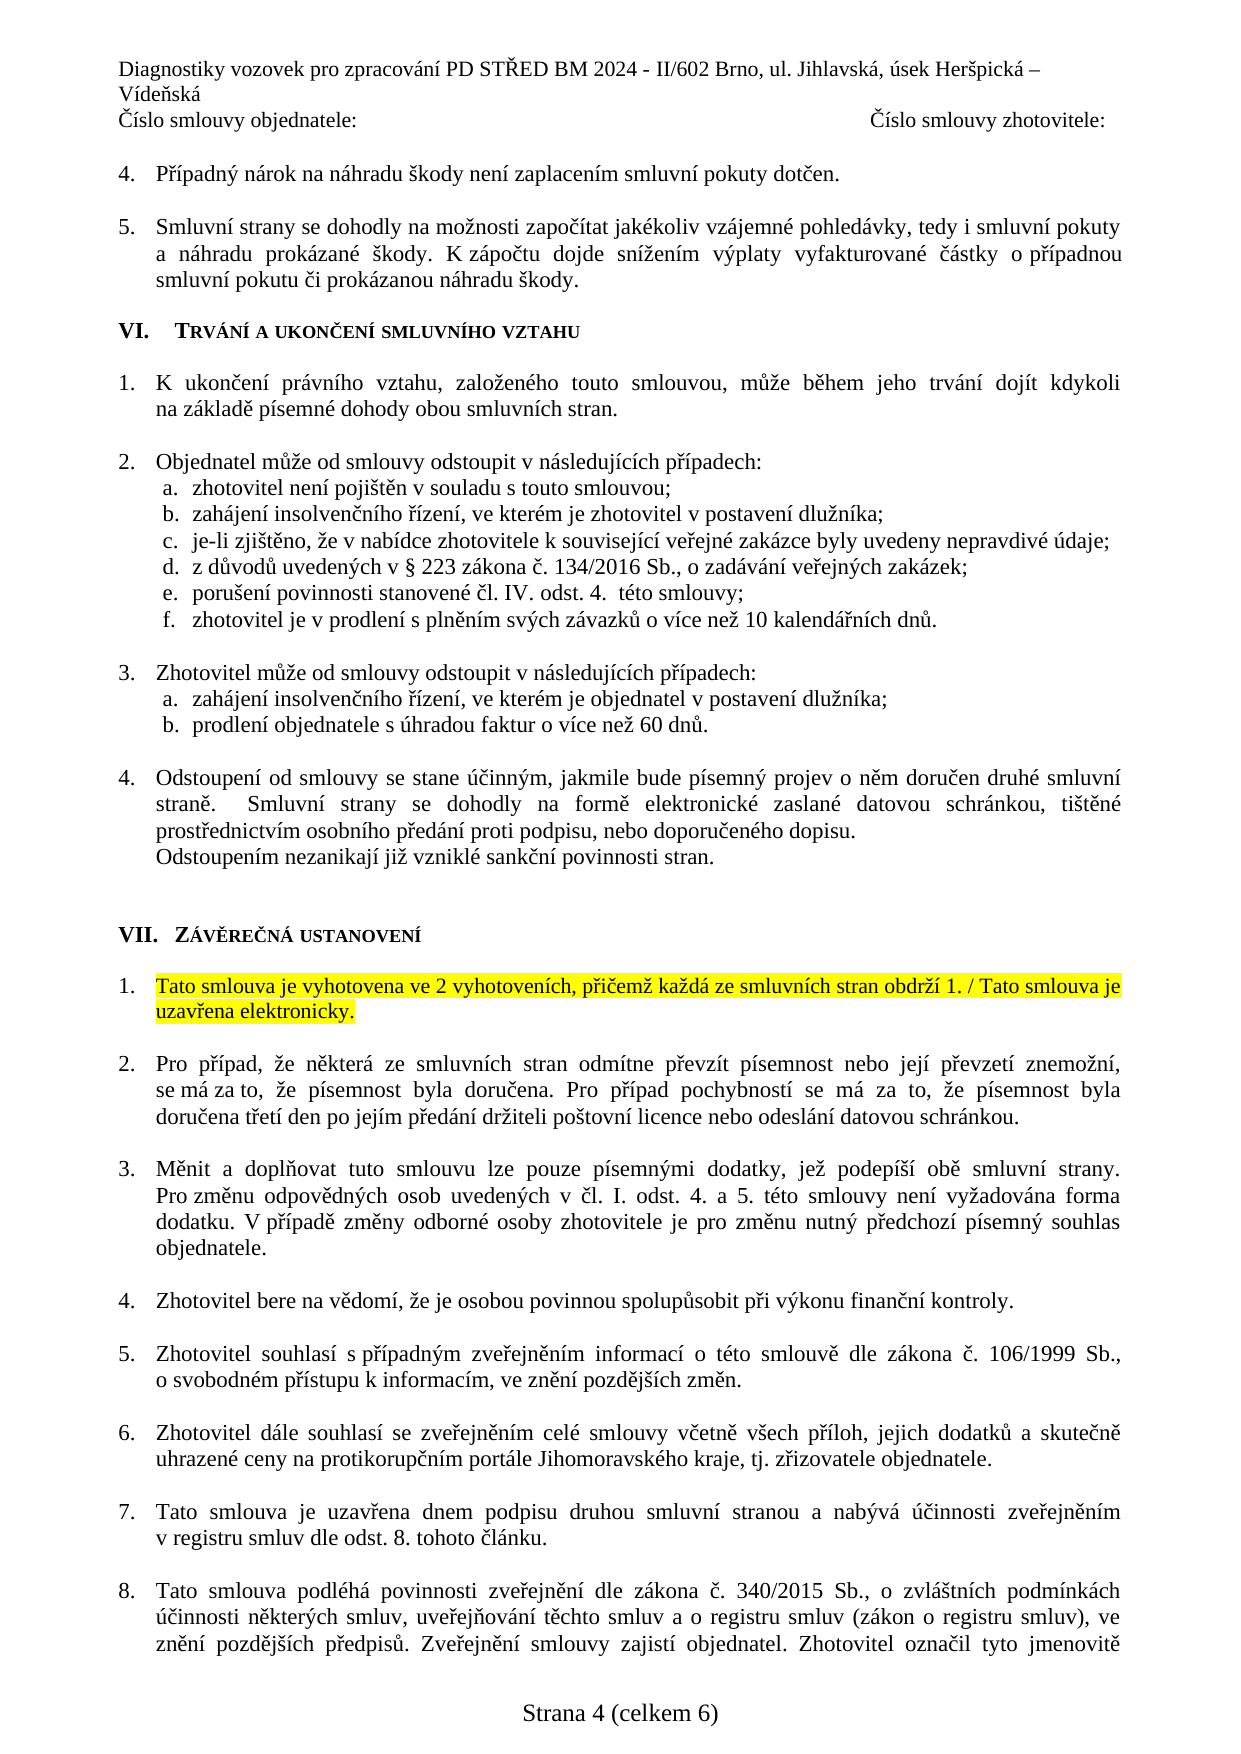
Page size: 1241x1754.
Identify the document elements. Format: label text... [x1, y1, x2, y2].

list Trvání a ukončení smluvního vztahu [118, 317, 1122, 344]
list Objednatel může od smlouvy odstoupit v následujících případech: [118, 448, 1122, 474]
list Případný nárok na náhradu škody není zaplacením smluvní pokuty dotčen. [118, 161, 1122, 187]
list Závěrečná ustanovení [118, 921, 1122, 947]
text Odstoupením nezanikají již vzniklé sankční povinnosti stran. [156, 843, 1122, 869]
list Zhotovitel může od smlouvy odstoupit v následujících případech: [118, 658, 1122, 685]
list z důvodů uvedených v § 223 zákona č. 134/2016 Sb., o zadávání veřejných zakázek; [162, 553, 1122, 579]
list zahájení insolvenčního řízení, ve kterém je objednatel v postavení dlužníka; [162, 685, 1122, 711]
list Pro případ, že některá ze smluvních stran odmítne převzít písemnost nebo její převzetí znemožní, se má za to, že písemnost byla doručena. Pro případ pochybností se má za to, že písemnost byla doručena třetí den po jejím předání držiteli poštovní licence nebo odeslání datovou schránkou. [118, 1050, 1122, 1129]
list prodlení objednatele s úhradou faktur o více než 60 dnů. [162, 711, 1122, 738]
list zahájení insolvenčního řízení, ve kterém je zhotovitel v postavení dlužníka; [162, 500, 1122, 527]
list Tato smlouva je vyhotovena ve 2 vyhotoveních, přičemž každá ze smluvních stran obdrží 1. / Tato smlouva je uzavřena elektronicky. [118, 972, 1122, 1024]
list Tato smlouva je uzavřena dnem podpisu druhou smluvní stranou a nabývá účinnosti zveřejněním v registru smluv dle odst. 8. tohoto článku. [118, 1498, 1122, 1551]
list zhotovitel je v prodlení s plněním svých závazků o více než 10 kalendářních dnů. [162, 606, 1122, 632]
list K ukončení právního vztahu, založeného touto smlouvou, může během jeho trvání dojít kdykoli na základě písemné dohody obou smluvních stran. [118, 369, 1122, 421]
list Odstoupení od smlouvy se stane účinným, jakmile bude písemný projev o něm doručen druhé smluvní straně. Smluvní strany se dohodly na formě elektronické zaslané datovou schránkou, tištěné prostřednictvím osobního předání proti podpisu, nebo doporučeného dopisu. [118, 764, 1122, 843]
list Zhotovitel souhlasí s případným zveřejněním informací o této smlouvě dle zákona č. 106/1999 Sb., o svobodném přístupu k informacím, ve znění pozdějších změn. [118, 1340, 1122, 1393]
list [118, 1577, 1122, 1656]
list Zhotovitel bere na vědomí, že je osobou povinnou spolupůsobit při výkonu finanční kontroly. [118, 1287, 1122, 1313]
list Měnit a doplňovat tuto smlouvu lze pouze písemnými dodatky, jež podepíší obě smluvní strany. Pro změnu odpovědných osob uvedených v čl. I. odst. 4. a 5. této smlouvy není vyžadována forma dodatku. V případě změny odborné osoby zhotovitele je pro změnu nutný předchozí písemný souhlas objednatele. [118, 1155, 1122, 1261]
list Zhotovitel dále souhlasí se zveřejněním celé smlouvy včetně všech příloh, jejich dodatků a skutečně uhrazené ceny na protikorupčním portále Jihomoravského kraje, tj. zřizovatele objednatele. [118, 1419, 1122, 1472]
list zhotovitel není pojištěn v souladu s touto smlouvou; [162, 474, 1122, 500]
list porušení povinnosti stanovené čl. IV. odst. 4. této smlouvy; [162, 579, 1122, 606]
list Smluvní strany se dohodly na možnosti započítat jakékoliv vzájemné pohledávky, tedy i smluvní pokuty a náhradu prokázané škody. K zápočtu dojde snížením výplaty vyfakturované částky o případnou smluvní pokutu či prokázanou náhradu škody. [118, 213, 1122, 292]
list je-li zjištěno, že v nabídce zhotovitele k související veřejné zakázce byly uvedeny nepravdivé údaje; [162, 527, 1122, 553]
